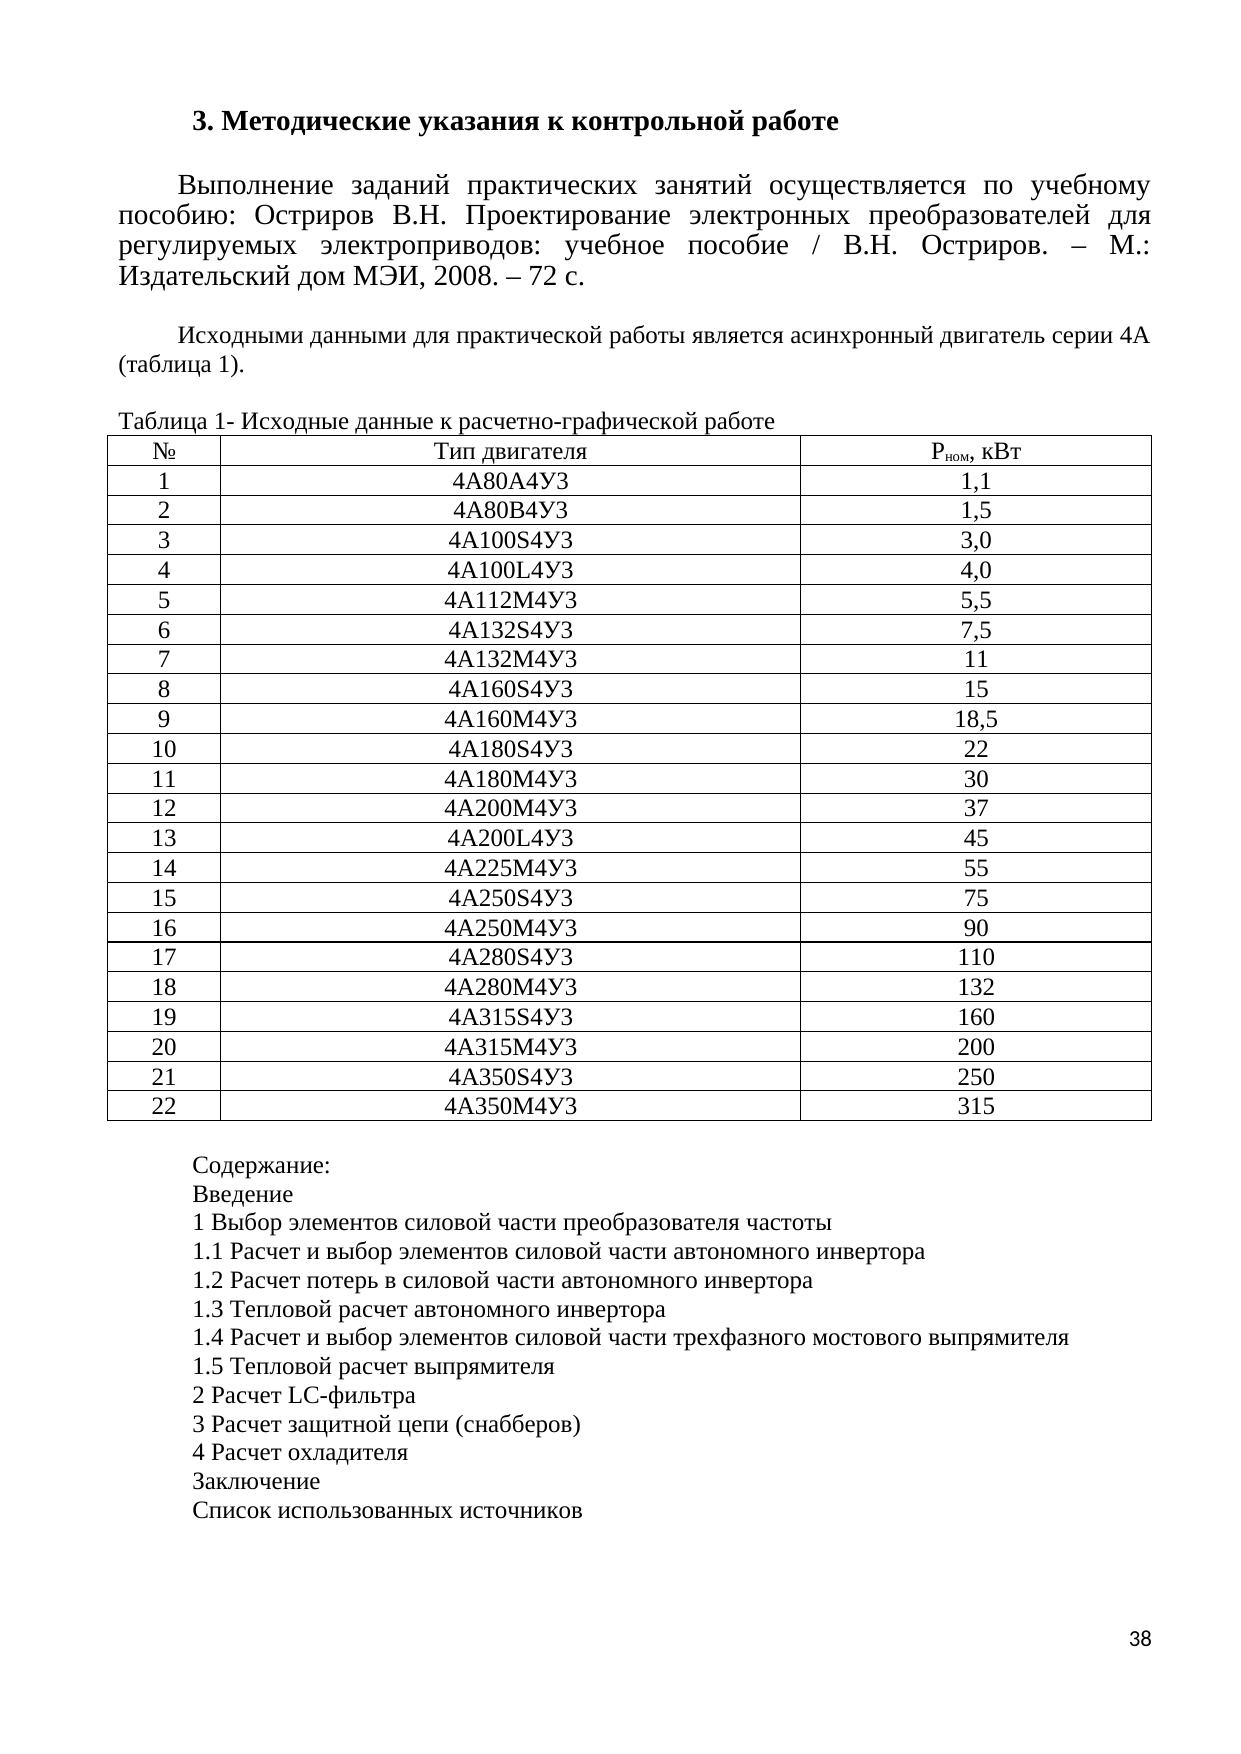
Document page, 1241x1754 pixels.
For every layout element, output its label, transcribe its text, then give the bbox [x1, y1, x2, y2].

text 1 Выбор элементов силовой части преобразователя частоты [118, 1207, 1152, 1236]
table_cell 200 [801, 1032, 1151, 1061]
table_cell 75 [801, 883, 1151, 912]
table_cell 14 [108, 853, 220, 882]
text Таблица 1- Исходные данные к расчетно-графической работе [118, 406, 1152, 435]
table_cell 13 [108, 823, 220, 852]
table_cell 110 [801, 943, 1151, 971]
table_cell 12 [108, 794, 220, 822]
table_cell 21 [108, 1062, 220, 1090]
text Выполнение заданий практических занятий осуществляется по учебному пособию: Остриров В.Н. Проектирование электронных преобразователей для регулируемых электроприводов: учебное пособие / В.Н. Остриров. – М.: Издательский дом МЭИ, 2008. – 72 с. [118, 171, 1152, 291]
table_cell 37 [801, 794, 1151, 822]
table_cell 4А132S4У3 [221, 615, 800, 643]
table_cell 11 [108, 764, 220, 792]
table_cell 4А100L4У3 [221, 555, 800, 584]
table_cell 6 [108, 615, 220, 643]
table_cell 4А225M4У3 [221, 853, 800, 882]
text Список использованных источников [118, 1495, 1152, 1524]
table_cell 55 [801, 853, 1151, 882]
text Заключение [118, 1466, 1152, 1495]
table_cell 4А315S4У3 [221, 1002, 800, 1031]
text 1.1 Расчет и выбор элементов силовой части автономного инвертора [118, 1236, 1152, 1265]
text 3. Методические указания к контрольной работе [118, 103, 1152, 137]
table_cell 5,5 [801, 585, 1151, 614]
table_cell 10 [108, 734, 220, 763]
table_cell 4А132M4У3 [221, 645, 800, 673]
table_cell 4А350M4У3 [221, 1091, 800, 1120]
table_cell 160 [801, 1002, 1151, 1031]
text 1.3 Тепловой расчет автономного инвертора [118, 1294, 1152, 1322]
table_cell 132 [801, 972, 1151, 1001]
table_cell 4А280S4У3 [221, 943, 800, 971]
table_cell 250 [801, 1062, 1151, 1090]
table_cell 11 [801, 645, 1151, 673]
table_cell 90 [801, 913, 1151, 941]
table_cell 1,1 [801, 466, 1151, 494]
table_cell 4А350S4У3 [221, 1062, 800, 1090]
table_cell 7 [108, 645, 220, 673]
text 1.2 Расчет потерь в силовой части автономного инвертора [118, 1265, 1152, 1294]
table_cell 4А112M4У3 [221, 585, 800, 614]
table_cell 18 [108, 972, 220, 1001]
table_cell 45 [801, 823, 1151, 852]
table_cell 22 [108, 1091, 220, 1120]
table_cell 4А200L4У3 [221, 823, 800, 852]
table_cell 19 [108, 1002, 220, 1031]
table_cell 4А200M4У3 [221, 794, 800, 822]
table_cell 15 [801, 674, 1151, 703]
table_header Тип двигателя [221, 436, 800, 465]
table_cell 3 [108, 525, 220, 554]
text 3 Расчет защитной цепи (снабберов) [118, 1409, 1152, 1437]
table_cell 9 [108, 704, 220, 733]
table_cell 4А315M4У3 [221, 1032, 800, 1061]
table_cell 4А80В4У3 [221, 496, 800, 524]
table_cell 20 [108, 1032, 220, 1061]
table_cell 30 [801, 764, 1151, 792]
table_cell 18,5 [801, 704, 1151, 733]
text 2 Расчет LC-фильтра [118, 1380, 1152, 1409]
table_cell 4А180S4У3 [221, 734, 800, 763]
table_cell 4 [108, 555, 220, 584]
table_cell 7,5 [801, 615, 1151, 643]
table_cell 1 [108, 466, 220, 494]
table_cell 17 [108, 943, 220, 971]
table_cell 4,0 [801, 555, 1151, 584]
text Введение [118, 1179, 1152, 1207]
table_cell 15 [108, 883, 220, 912]
table_cell 22 [801, 734, 1151, 763]
table_header № [108, 436, 220, 465]
text 4 Расчет охладителя [118, 1437, 1152, 1466]
table_cell 4А180M4У3 [221, 764, 800, 792]
table_cell 4А250M4У3 [221, 913, 800, 941]
table_cell 4А100S4У3 [221, 525, 800, 554]
table_cell 2 [108, 496, 220, 524]
table_cell 4А250S4У3 [221, 883, 800, 912]
table_cell 4А280M4У3 [221, 972, 800, 1001]
table_cell 4А160M4У3 [221, 704, 800, 733]
table_cell 16 [108, 913, 220, 941]
table_cell 1,5 [801, 496, 1151, 524]
text Исходными данными для практической работы является асинхронный двигатель серии 4А (таблица 1). [118, 320, 1152, 377]
table_cell 315 [801, 1091, 1151, 1120]
table_cell 5 [108, 585, 220, 614]
table_cell 4А160S4У3 [221, 674, 800, 703]
text 1.4 Расчет и выбор элементов силовой части трехфазного мостового выпрямителя [118, 1322, 1152, 1351]
table_cell 4А80А4У3 [221, 466, 800, 494]
text Содержание: [118, 1150, 1152, 1179]
table_header Pном, кВт [801, 436, 1151, 465]
table_cell 8 [108, 674, 220, 703]
table_cell 3,0 [801, 525, 1151, 554]
text 1.5 Тепловой расчет выпрямителя [118, 1351, 1152, 1380]
